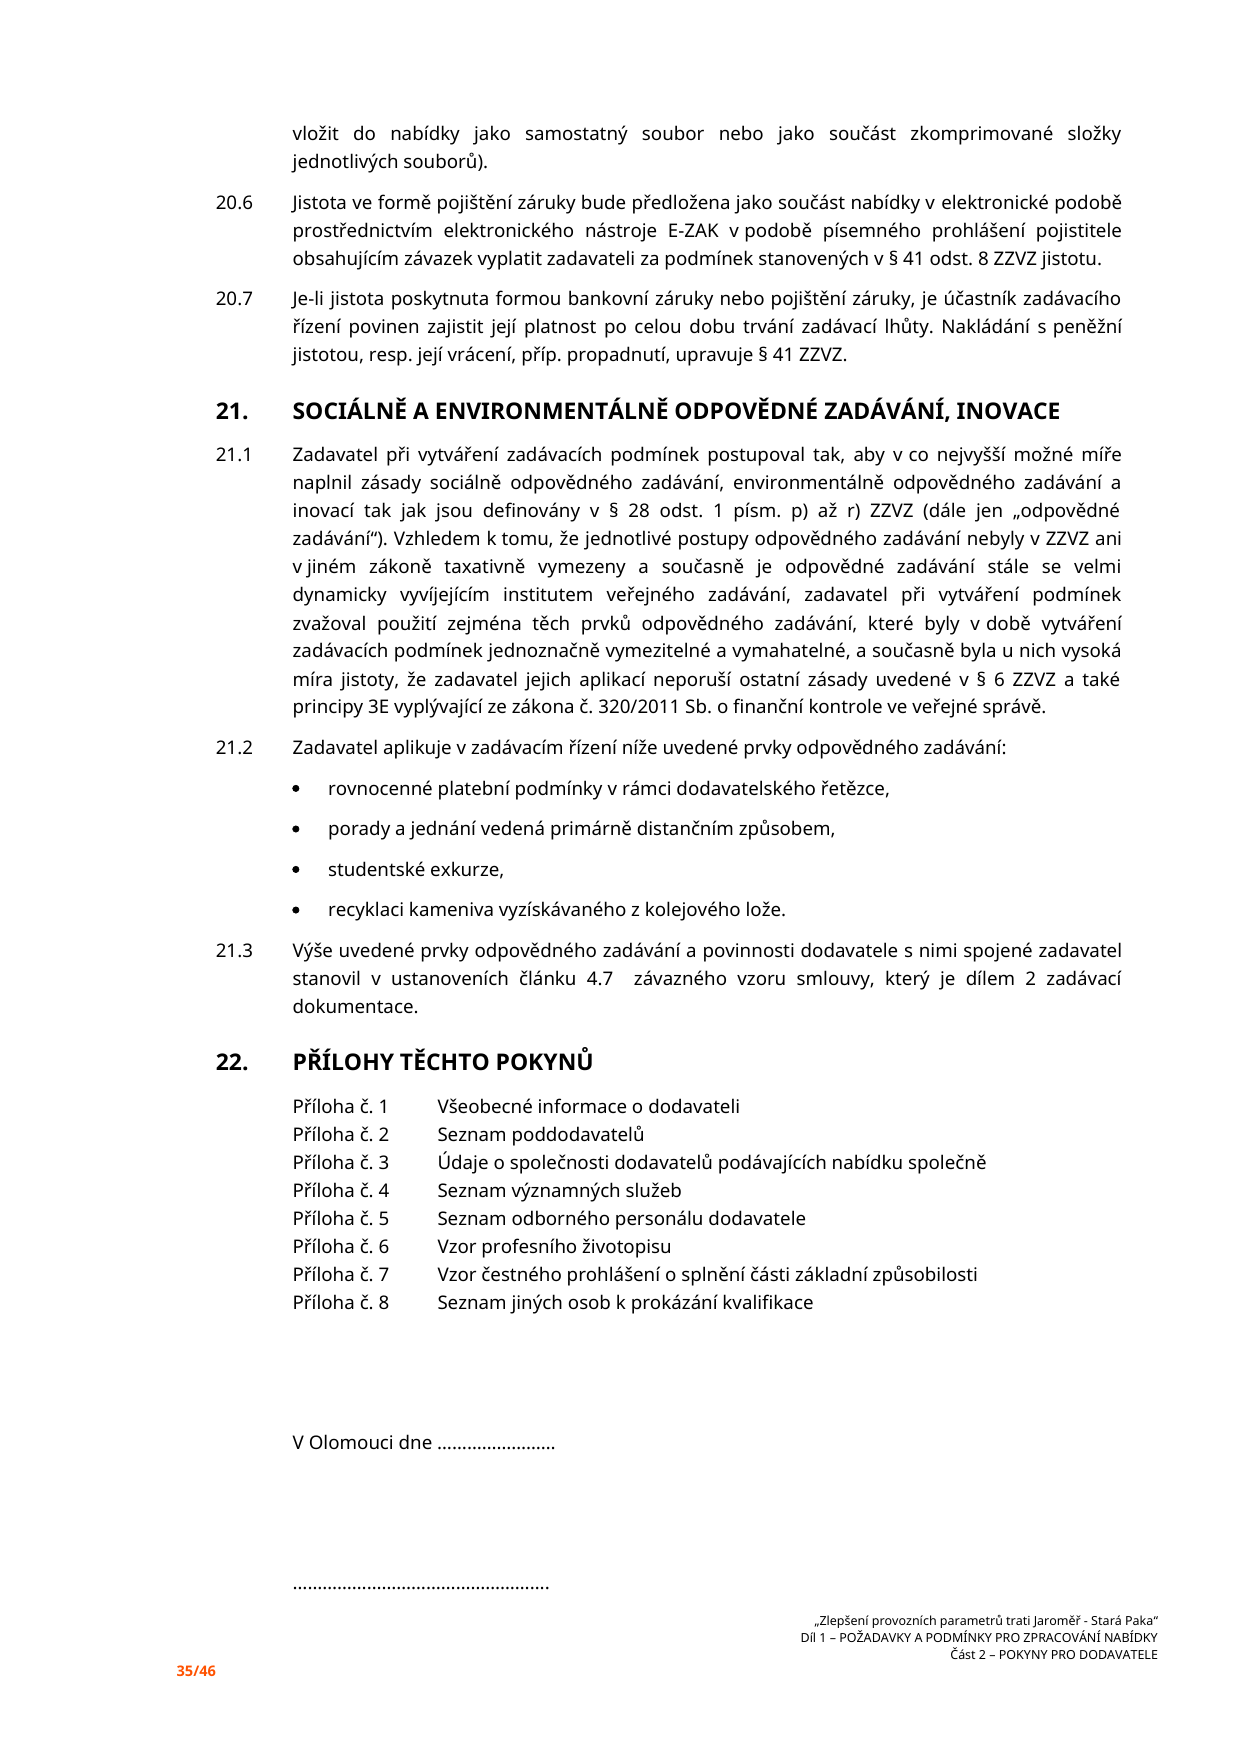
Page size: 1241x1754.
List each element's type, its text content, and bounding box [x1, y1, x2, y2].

text Zadavatel aplikuje v zadávacím řízení níže uvedené prvky odpovědného zadávání: [216, 734, 1122, 760]
text Výše uvedené prvky odpovědného zadávání a povinnosti dodavatele s nimi spojené zadavatel stanovil v ustanoveních článku 4.7 závazného vzoru smlouvy, který je dílem 2 zadávací dokumentace. [216, 937, 1122, 1018]
text Příloha č. 7 Vzor čestného prohlášení o splnění části základní způsobilosti [292, 1261, 1122, 1287]
text Příloha č. 4 Seznam významných služeb [292, 1177, 1122, 1202]
text recyklaci kameniva vyzískávaného z kolejového lože. [292, 896, 1122, 922]
text Zadavatel při vytváření zadávacích podmínek postupoval tak, aby v co nejvyšší možné míře naplnil zásady sociálně odpovědného zadávání, environmentálně odpovědného zadávání a inovací tak jak jsou definovány v § 28 odst. 1 písm. p) až r) ZZVZ (dále jen „odpovědné zadávání“). Vzhledem k tomu, že jednotlivé postupy odpovědného zadávání nebyly v ZZVZ ani v jiném zákoně taxativně vymezeny a současně je odpovědné zadávání stále se velmi dynamicky vyvíjejícím institutem veřejného zadávání, zadavatel při vytváření podmínek zvažoval použití zejména těch prvků odpovědného zadávání, které byly v době vytváření zadávacích podmínek jednoznačně vymezitelné a vymahatelné, a současně byla u nich vysoká míra jistoty, že zadavatel jejich aplikací neporuší ostatní zásady uvedené v § 6 ZZVZ a také principy 3E vyplývající ze zákona č. 320/2011 Sb. o finanční kontrole ve veřejné správě. [216, 442, 1122, 719]
text Příloha č. 2 Seznam poddodavatelů [292, 1121, 1122, 1146]
text Příloha č. 3 Údaje o společnosti dodavatelů podávajících nabídku společně [292, 1149, 1122, 1174]
text Příloha č. 5 Seznam odborného personálu dodavatele [292, 1205, 1122, 1231]
text Je-li jistota poskytnuta formou bankovní záruky nebo pojištění záruky, je účastník zadávacího řízení povinen zajistit její platnost po celou dobu trvání zadávací lhůty. Nakládání s peněžní jistotou, resp. její vrácení, příp. propadnutí, upravuje § 41 ZZVZ. [216, 286, 1122, 367]
text Jistota ve formě pojištění záruky bude předložena jako součást nabídky v elektronické podobě prostřednictvím elektronického nástroje E-ZAK v podobě písemného prohlášení pojistitele obsahujícím závazek vyplatit zadavateli za podmínek stanovených v § 41 odst. 8 ZZVZ jistotu. [216, 189, 1122, 271]
text rovnocenné platební podmínky v rámci dodavatelského řetězce, [292, 775, 1122, 800]
text Příloha č. 1 Všeobecné informace o dodavateli [292, 1093, 1122, 1118]
text studentské exkurze, [292, 856, 1122, 881]
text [216, 121, 1122, 174]
text V Olomouci dne …………………… [292, 1429, 1122, 1455]
text porady a jednání vedená primárně distančním způsobem, [292, 815, 1122, 841]
text Příloha č. 6 Vzor profesního životopisu [292, 1233, 1122, 1258]
text SOCIÁLNĚ A ENVIRONMENTÁLNĚ ODPOVĚDNÉ ZADÁVÁNÍ, INOVACE [216, 395, 1122, 426]
text Příloha č. 8 Seznam jiných osob k prokázání kvalifikace [292, 1289, 1122, 1314]
text PŘÍLOHY TĚCHTO POKYNŮ [216, 1046, 1122, 1077]
text ……………………………………………. [292, 1569, 1122, 1595]
